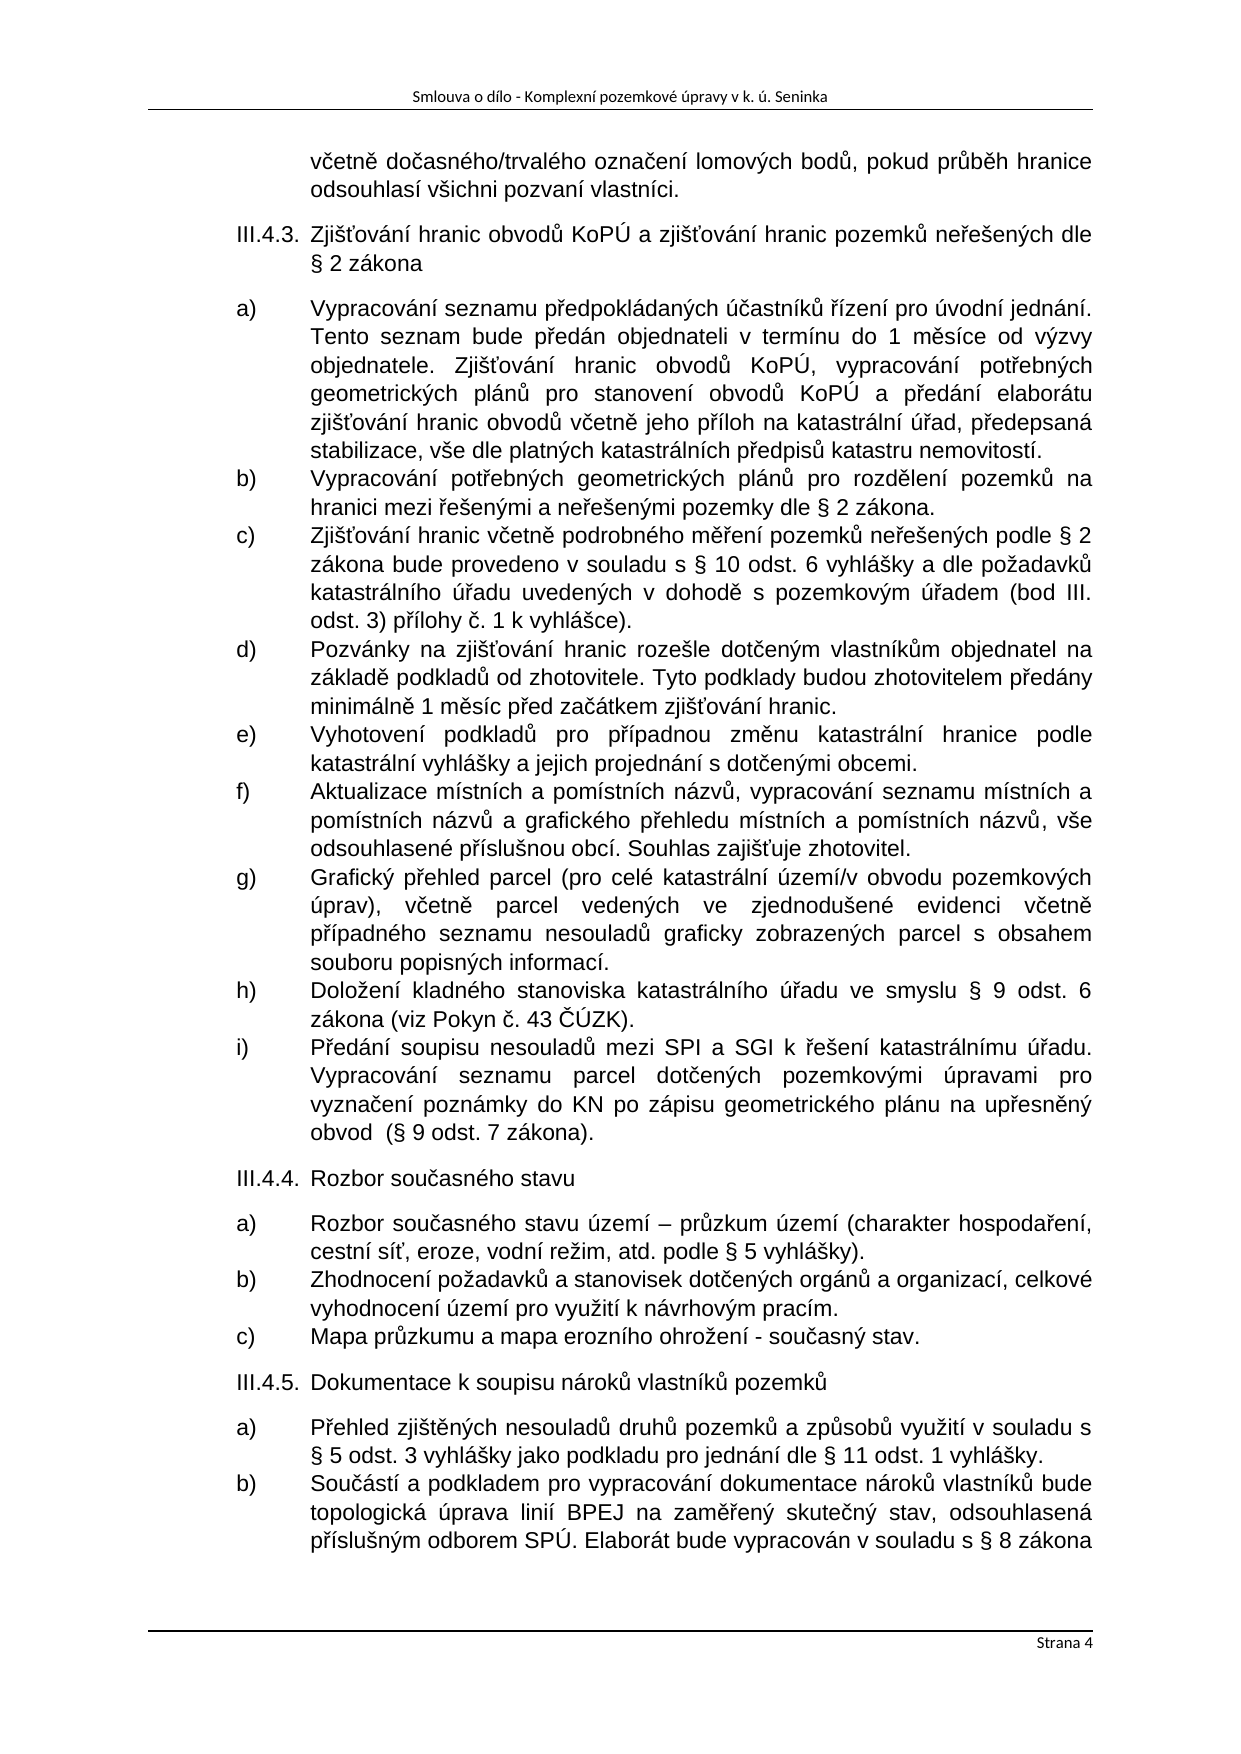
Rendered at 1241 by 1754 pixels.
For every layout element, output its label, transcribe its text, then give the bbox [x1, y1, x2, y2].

text Předání soupisu nesouladů mezi SPI a SGI k řešení katastrálnímu úřadu. Vypracování seznamu parcel dotčených pozemkovými úpravami pro vyznačení poznámky do KN po zápisu geometrického plánu na upřesněný obvod (§ 9 odst. 7 zákona). [236, 1034, 1093, 1146]
text Grafický přehled parcel (pro celé katastrální území/v obvodu pozemkových úprav), včetně parcel vedených ve zjednodušené evidenci včetně případného seznamu nesouladů graficky zobrazených parcel s obsahem souboru popisných informací. [236, 863, 1093, 975]
text Zjišťování hranic včetně podrobného měření pozemků neřešených podle § 2 zákona bude provedeno v souladu s § 10 odst. 6 vyhlášky a dle požadavků katastrálního úřadu uvedených v dohodě s pozemkovým úřadem (bod III. odst. 3) přílohy č. 1 k vyhlášce). [236, 522, 1093, 634]
text Pozvánky na zjišťování hranic rozešle dotčeným vlastníkům objednatel na základě podkladů od zhotovitele. Tyto podklady budou zhotovitelem předány minimálně 1 měsíc před začátkem zjišťování hranic. [236, 636, 1093, 719]
text Zjišťování hranic obvodů KoPÚ a zjišťování hranic pozemků neřešených dle § 2 zákona [236, 221, 1093, 276]
text Přehled zjištěných nesouladů druhů pozemků a způsobů využití v souladu s § 5 odst. 3 vyhlášky jako podkladu pro jednání dle § 11 odst. 1 vyhlášky. [236, 1413, 1093, 1468]
text Vypracování seznamu předpokládaných účastníků řízení pro úvodní jednání. Tento seznam bude předán objednateli v termínu do 1 měsíce od výzvy objednatele. Zjišťování hranic obvodů KoPÚ, vypracování potřebných geometrických plánů pro stanovení obvodů KoPÚ a předání elaborátu zjišťování hranic obvodů včetně jeho příloh na katastrální úřad, předepsaná stabilizace, vše dle platných katastrálních předpisů katastru nemovitostí. [236, 295, 1093, 463]
text Aktualizace místních a pomístních názvů, vypracování seznamu místních a pomístních názvů a grafického přehledu místních a pomístních názvů, vše odsouhlasené příslušnou obcí. Souhlas zajišťuje zhotovitel. [236, 778, 1093, 861]
text Zhodnocení požadavků a stanovisek dotčených orgánů a organizací, celkové vyhodnocení území pro využití k návrhovým pracím. [236, 1266, 1093, 1321]
text Vypracování potřebných geometrických plánů pro rozdělení pozemků na hranici mezi řešenými a neřešenými pozemky dle § 2 zákona. [236, 465, 1093, 520]
text Doložení kladného stanoviska katastrálního úřadu ve smyslu § 9 odst. 6 zákona (viz Pokyn č. 43 ČÚZK). [236, 977, 1093, 1032]
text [236, 148, 1093, 202]
text Vyhotovení podkladů pro případnou změnu katastrální hranice podle katastrální vyhlášky a jejich projednání s dotčenými obcemi. [236, 721, 1093, 776]
text Rozbor současného stavu [236, 1164, 1093, 1191]
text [236, 1470, 1093, 1554]
text Dokumentace k soupisu nároků vlastníků pozemků [236, 1368, 1093, 1395]
text Mapa průzkumu a mapa erozního ohrožení - současný stav. [236, 1323, 1093, 1350]
text Rozbor současného stavu území – průzkum území (charakter hospodaření, cestní síť, eroze, vodní režim, atd. podle § 5 vyhlášky). [236, 1209, 1093, 1264]
